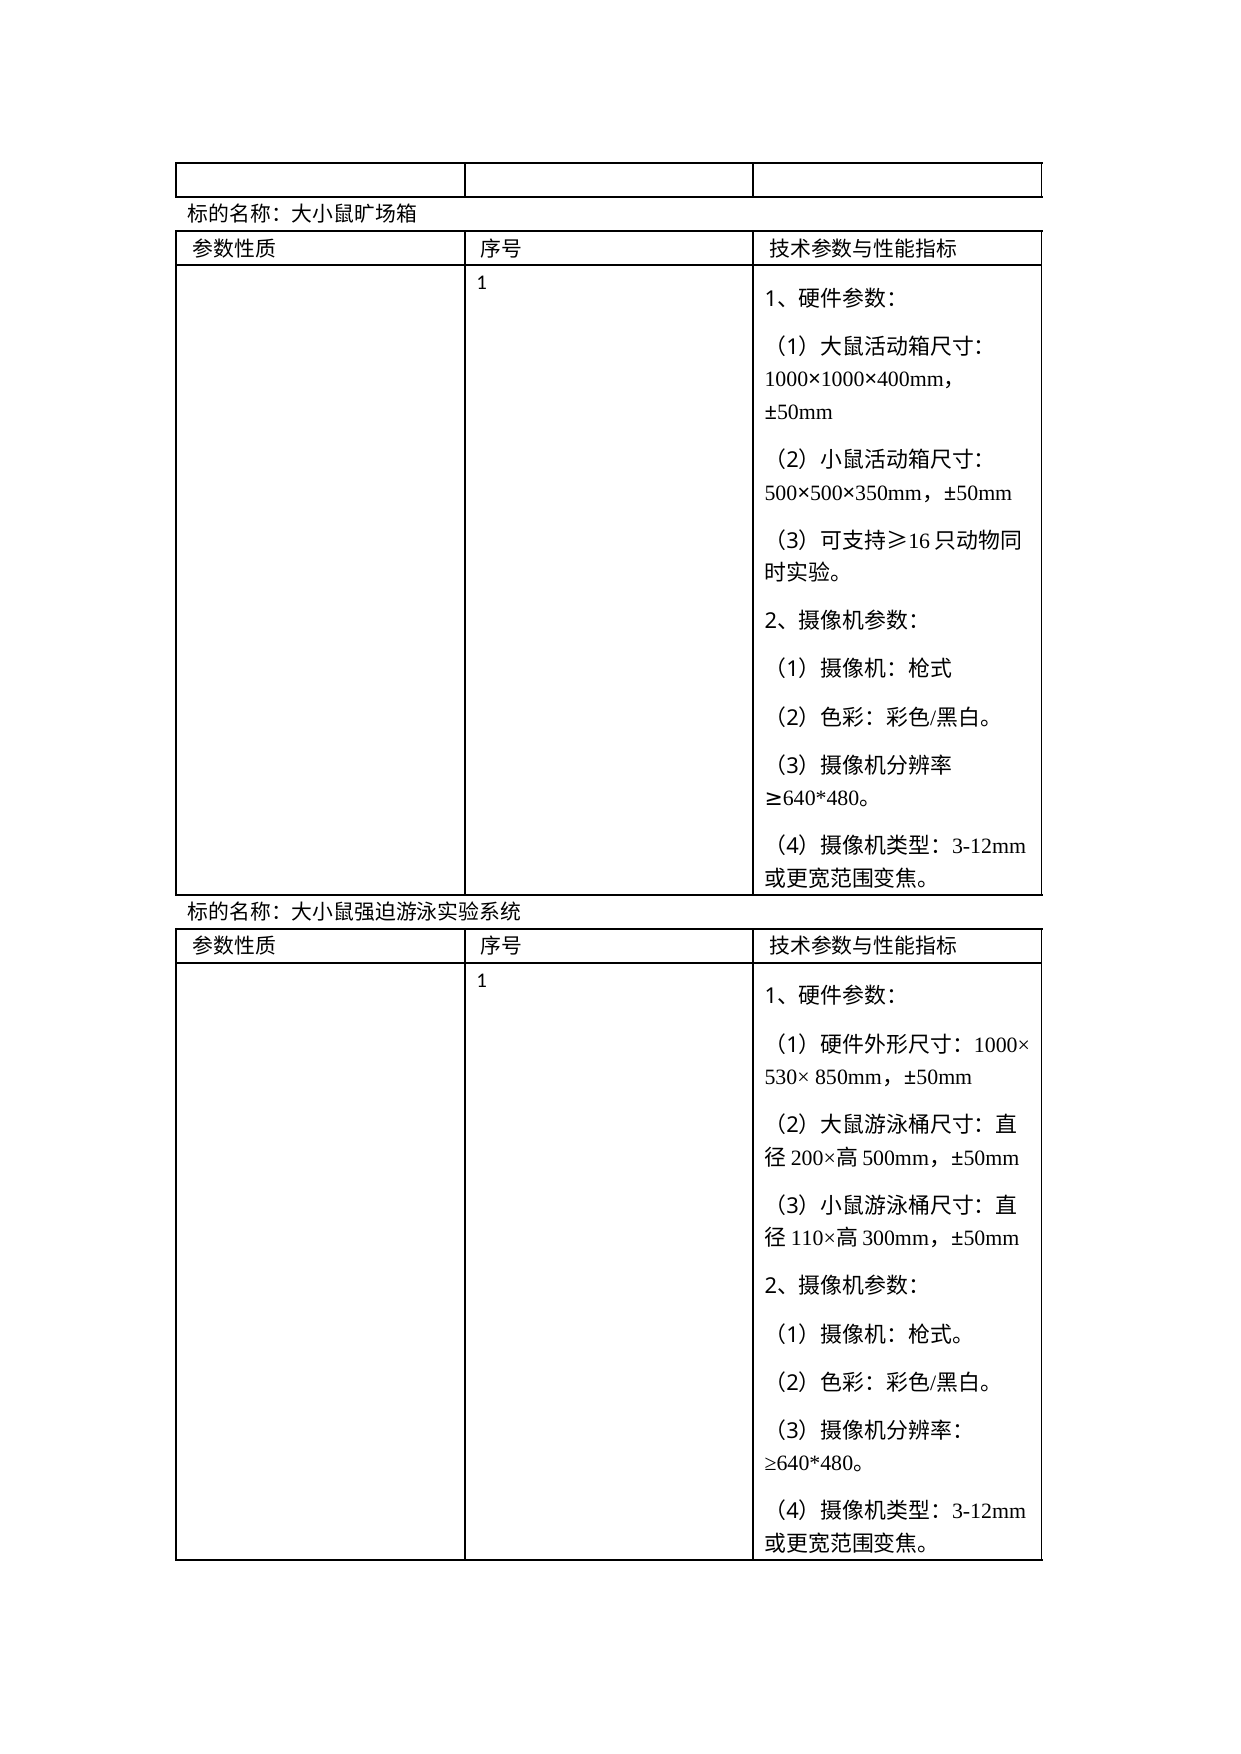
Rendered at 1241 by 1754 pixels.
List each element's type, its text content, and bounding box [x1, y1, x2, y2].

table_cell 1 [466, 964, 752, 1559]
table_header 参数性质 [177, 930, 464, 962]
table_header 序号 [466, 930, 752, 962]
table_cell [177, 964, 464, 1559]
table_header 序号 [466, 232, 752, 264]
table_header 技术参数与性能指标 [754, 232, 1041, 264]
table_header 技术参数与性能指标 [754, 930, 1041, 962]
table_cell 1、硬件参数： （1）硬件外形尺寸：1000× 530× 850mm，±50mm （2）大鼠游泳桶尺寸：直径200×高500mm，±50mm （3）小鼠游泳桶尺寸：直径110×高300mm，±50mm 2、摄像机参数： （1）摄像机：枪式。 （2）色彩：彩色/黑白。 （3）摄像机分辨率：≥640*480。 （4）摄像机类型：3-12mm或更宽范围变焦。 [754, 964, 1041, 1559]
table_cell 1、硬件参数： （1）大鼠活动箱尺寸：1000×1000×400mm，±50mm （2）小鼠活动箱尺寸：500×500×350mm，±50mm （3）可支持≥16只动物同时实验。 2、摄像机参数： （1）摄像机：枪式 （2）色彩：彩色/黑白。 （3）摄像机分辨率≥640*480。 （4）摄像机类型：3-12mm或更宽范围变焦。 [754, 266, 1041, 894]
table_cell 1 [466, 266, 752, 894]
text 标的名称：大小鼠强迫游泳实验系统 [187, 895, 1053, 928]
table_cell [177, 266, 464, 894]
table_cell 1 [466, 164, 752, 196]
text 标的名称：大小鼠旷场箱 [187, 198, 1053, 230]
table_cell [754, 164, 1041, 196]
table_cell [177, 164, 464, 196]
table_header 参数性质 [177, 232, 464, 264]
